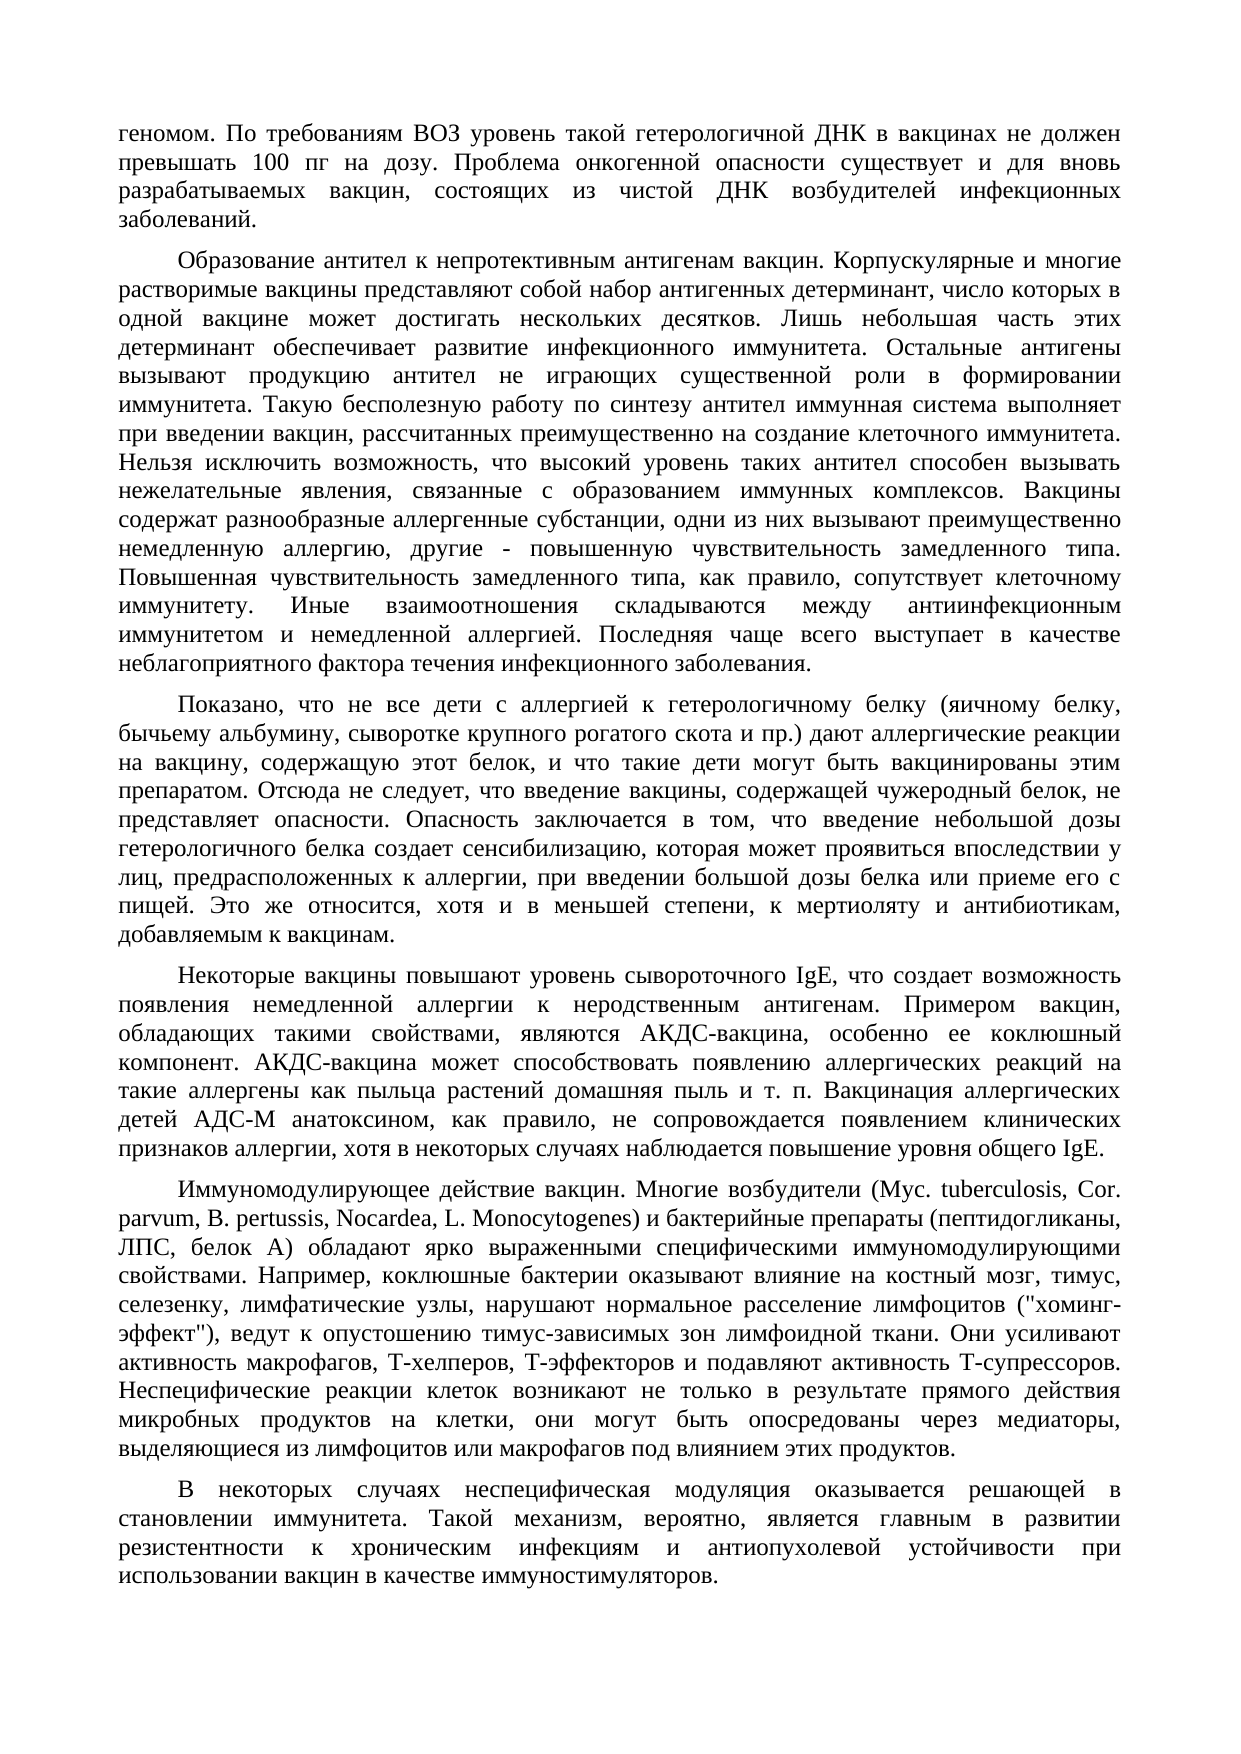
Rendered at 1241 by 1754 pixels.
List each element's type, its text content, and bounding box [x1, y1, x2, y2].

text Показано, что не все дети с аллергией к гетерологичному белку (яичному белку, бычьему альбумину, сыворотке крупного рогатого скота и пр.) дают аллергические реакции на вакцину, содержащую этот белок, и что такие дети могут быть вакцинированы этим препаратом. Отсюда не следует, что введение вакцины, содержащей чужеродный белок, не представляет опасности. Опасность заключается в том, что введение небольшой дозы гетерологичного белка создает сенсибилизацию, которая может проявиться впоследствии у лиц, предрасположенных к аллергии, при введении большой дозы белка или приеме его с пищей. Это же относится, хотя и в меньшей степени, к мертиоляту и антибиотикам, добавляемым к вакцинам. [118, 689, 1122, 948]
text Образование антител к непротективным антигенам вакцин. Корпускулярные и многие растворимые вакцины представляют собой набор антигенных детерминант, число которых в одной вакцине может достигать нескольких десятков. Лишь небольшая часть этих детерминант обеспечивает развитие инфекционного иммунитета. Остальные антигены вызывают продукцию антител не играющих существенной роли в формировании иммунитета. Такую бесполезную работу по синтезу антител иммунная система выполняет при введении вакцин, рассчитанных преимущественно на создание клеточного иммунитета. Нельзя исключить возможность, что высокий уровень таких антител способен вызывать нежелательные явления, связанные с образованием иммунных комплексов. Вакцины содержат разнообразные аллергенные субстанции, одни из них вызывают преимущественно немедленную аллергию, другие - повышенную чувствительность замедленного типа. Повышенная чувствительность замедленного типа, как правило, сопутствует клеточному иммунитету. Иные взаимоотношения складываются между антиинфекционным иммунитетом и немедленной аллергией. Последняя чаще всего выступает в качестве неблагоприятного фактора течения инфекционного заболевания. [118, 246, 1122, 677]
text Некоторые вакцины повышают уровень сывороточного IgE, что создает возможность появления немедленной аллергии к неродственным антигенам. Примером вакцин, обладающих такими свойствами, являются АКДС-вакцина, особенно ее коклюшный компонент. АКДС-вакцина может способствовать появлению аллергических реакций на такие аллергены как пыльца растений домашняя пыль и т. п. Вакцинация аллергических детей АДС-М анатоксином, как правило, не сопровождается появлением клинических признаков аллергии, хотя в некоторых случаях наблюдается повышение уровня общего IgE. [118, 961, 1122, 1162]
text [118, 118, 1122, 233]
text В некоторых случаях неспецифическая модуляция оказывается решающей в становлении иммунитета. Такой механизм, вероятно, является главным в развитии резистентности к хроническим инфекциям и антиопухолевой устойчивости при использовании вакцин в качестве иммуностимуляторов. [118, 1474, 1122, 1589]
text Иммуномодулирующее действие вакцин. Многие возбудители (Myc. tuberculosis, Соr. раrvum, В. реrtussis, Nocardea, L. Monocytogenes) и бактерийные препараты (пептидогликаны, ЛПС, белок А) обладают ярко выраженными специфическими иммуномодулирующими свойствами. Например, коклюшные бактерии оказывают влияние на костный мозг, тимус, селезенку, лимфатические узлы, нарушают нормальное расселение лимфоцитов ("хоминг-эффект"), ведут к опустошению тимус-зависимых зон лимфоидной ткани. Они усиливают активность макрофагов, Т-хелперов, Т-эффекторов и подавляют активность Т-супрессоров. Неспецифические реакции клеток возникают не только в результате прямого действия микробных продуктов на клетки, они могут быть опосредованы через медиаторы, выделяющиеся из лимфоцитов или макрофагов под влиянием этих продуктов. [118, 1174, 1122, 1462]
